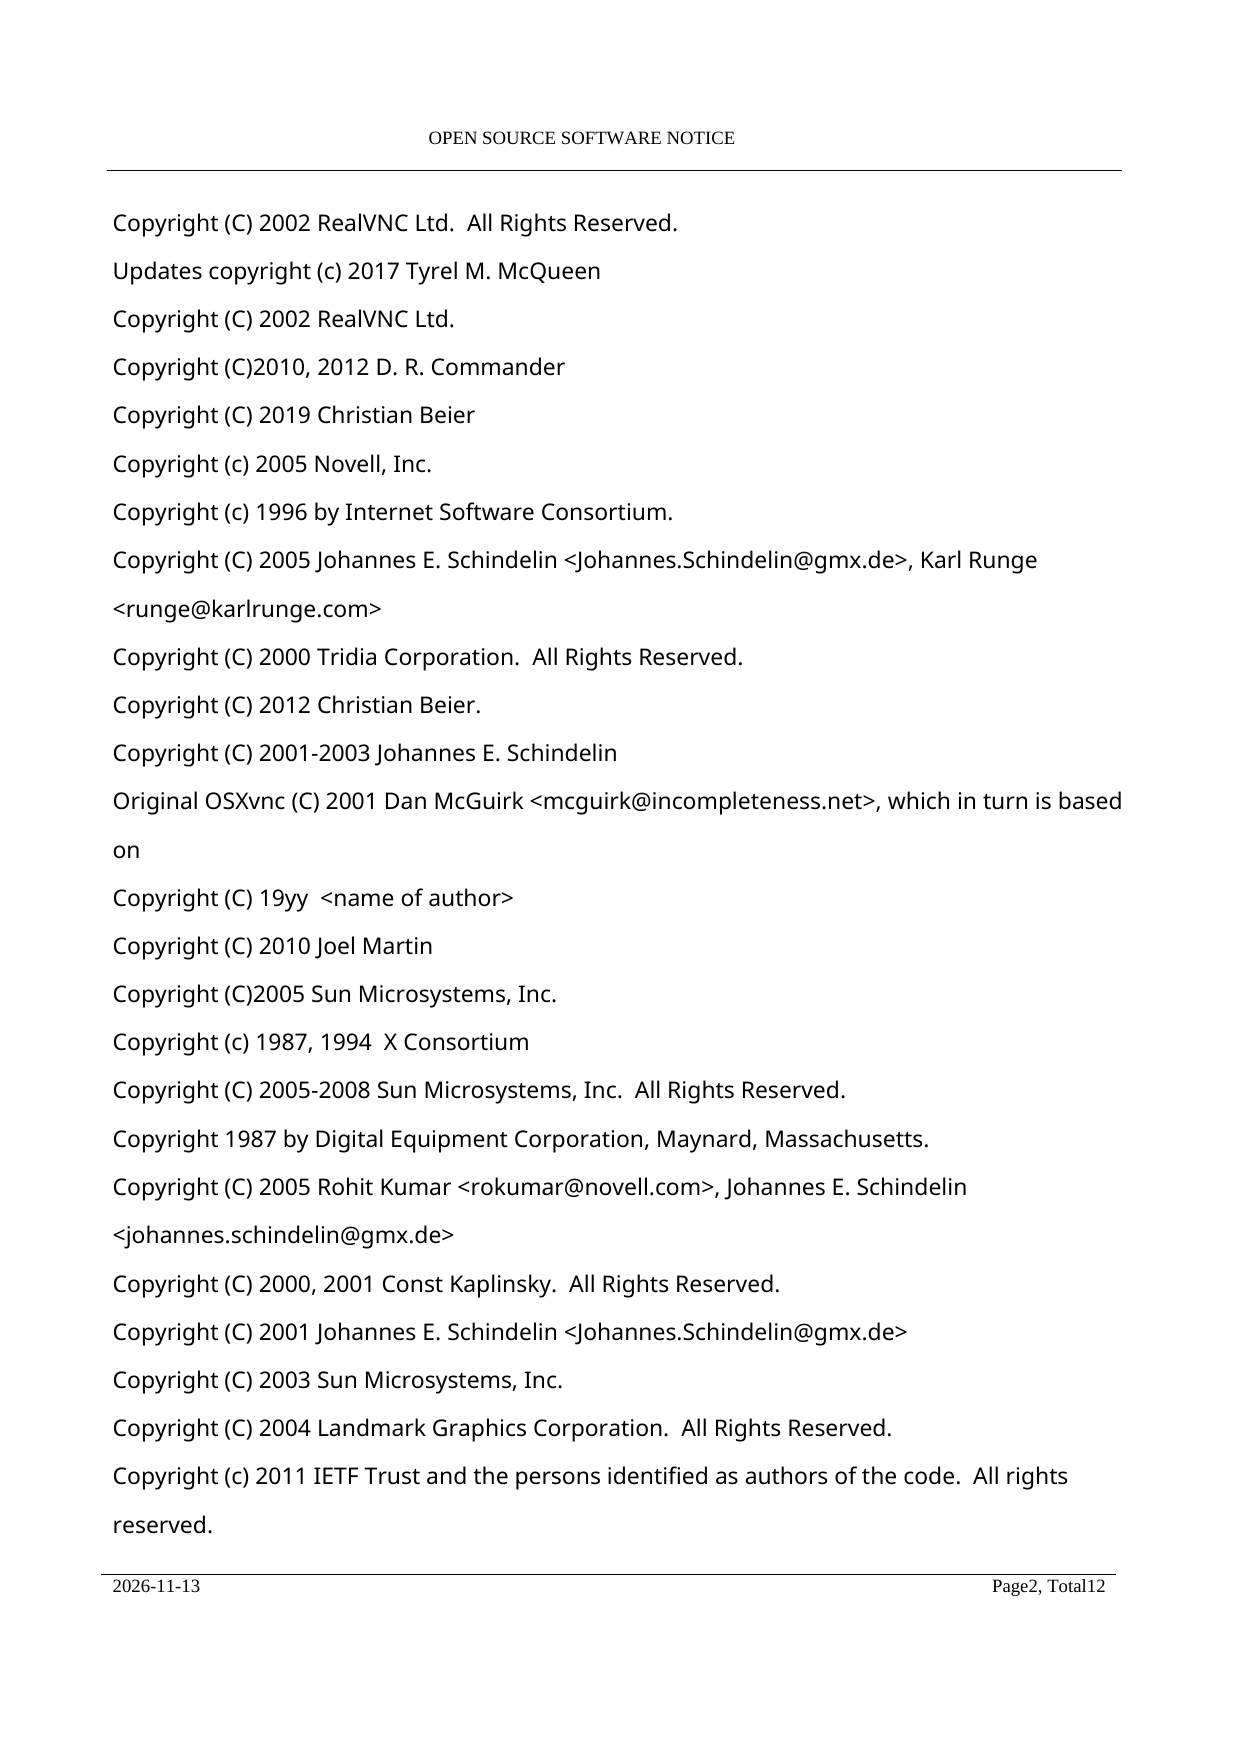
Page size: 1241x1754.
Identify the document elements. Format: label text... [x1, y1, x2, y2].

text Copyright (C) 2000 Tridia Corporation. All Rights Reserved. [112, 640, 1128, 673]
text Copyright (c) 2005 Novell, Inc. [112, 447, 1128, 479]
text Copyright (c) 1996 by Internet Software Consortium. [112, 495, 1128, 528]
text Original OSXvnc (C) 2001 Dan McGuirk <mcguirk@incompleteness.net>, which in turn is based on [112, 784, 1128, 866]
text Copyright (c) 2011 IETF Trust and the persons identified as authors of the code. All rights reserved. [112, 1459, 1128, 1541]
text Copyright (C) 2001-2003 Johannes E. Schindelin [112, 736, 1128, 769]
text Copyright (C) 2003 Sun Microsystems, Inc. [112, 1363, 1128, 1396]
text Copyright (C)2010, 2012 D. R. Commander [112, 351, 1128, 383]
text Copyright (C) 2005 Rohit Kumar <rokumar@novell.com>, Johannes E. Schindelin <johannes.schindelin@gmx.de> [112, 1170, 1128, 1251]
text Copyright (C) 19yy <name of author> [112, 881, 1128, 914]
text Copyright (C) 2005 Johannes E. Schindelin <Johannes.Schindelin@gmx.de>, Karl Runge <runge@karlrunge.com> [112, 543, 1128, 624]
text Copyright (C) 2000, 2001 Const Kaplinsky. All Rights Reserved. [112, 1267, 1128, 1299]
text Copyright (C)2005 Sun Microsystems, Inc. [112, 978, 1128, 1010]
text Copyright (C) 2005-2008 Sun Microsystems, Inc. All Rights Reserved. [112, 1074, 1128, 1106]
text Copyright (C) 2001 Johannes E. Schindelin <Johannes.Schindelin@gmx.de> [112, 1315, 1128, 1348]
text Copyright (C) 2012 Christian Beier. [112, 688, 1128, 721]
text Copyright (C) 2019 Christian Beier [112, 399, 1128, 431]
text Copyright (C) 2002 RealVNC Ltd. [112, 303, 1128, 335]
text Copyright (C) 2002 RealVNC Ltd. All Rights Reserved. [112, 206, 1128, 239]
text Updates copyright (c) 2017 Tyrel M. McQueen [112, 254, 1128, 287]
text Copyright (C) 2010 Joel Martin [112, 929, 1128, 962]
text Copyright (C) 2004 Landmark Graphics Corporation. All Rights Reserved. [112, 1411, 1128, 1444]
text Copyright (c) 1987, 1994 X Consortium [112, 1026, 1128, 1058]
text Copyright 1987 by Digital Equipment Corporation, Maynard, Massachusetts. [112, 1122, 1128, 1154]
